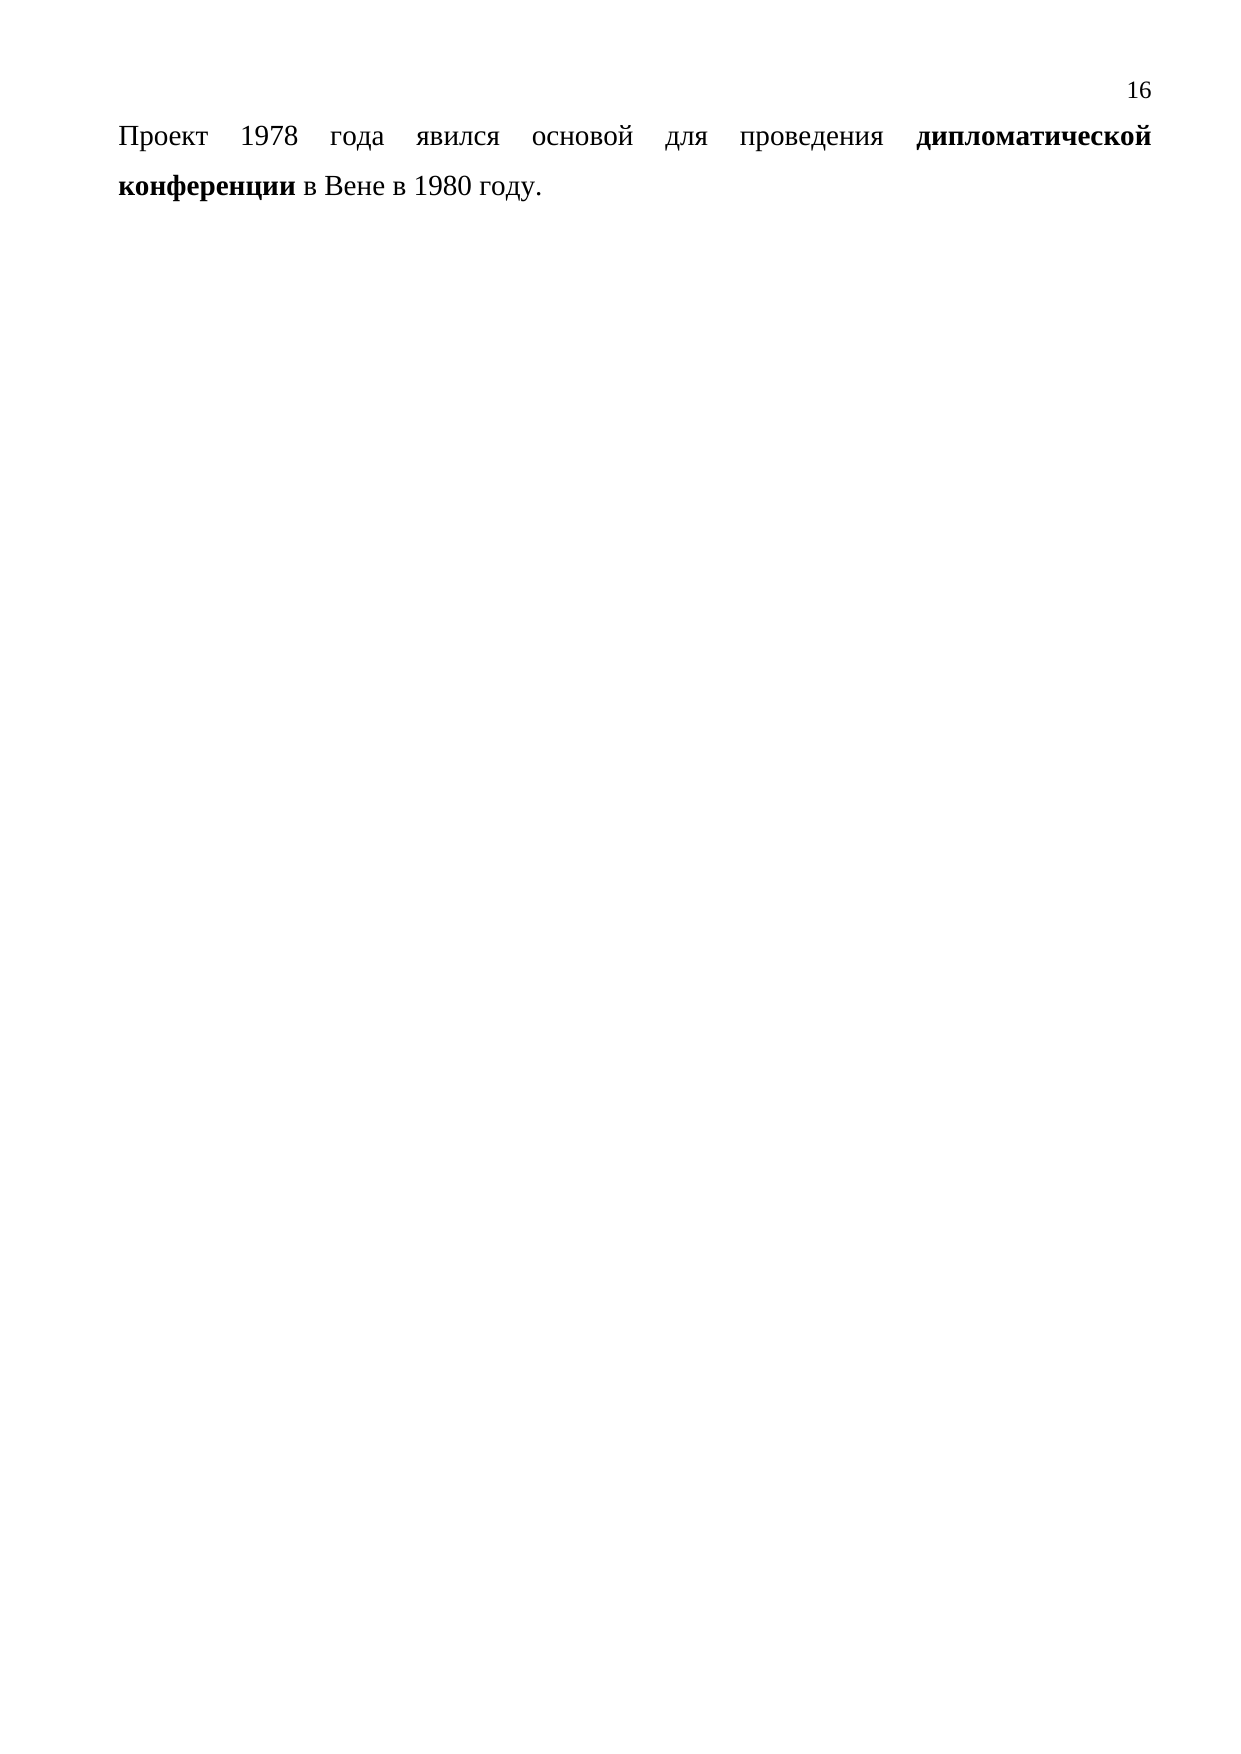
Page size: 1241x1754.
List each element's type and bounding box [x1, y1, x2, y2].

text [118, 118, 1152, 202]
